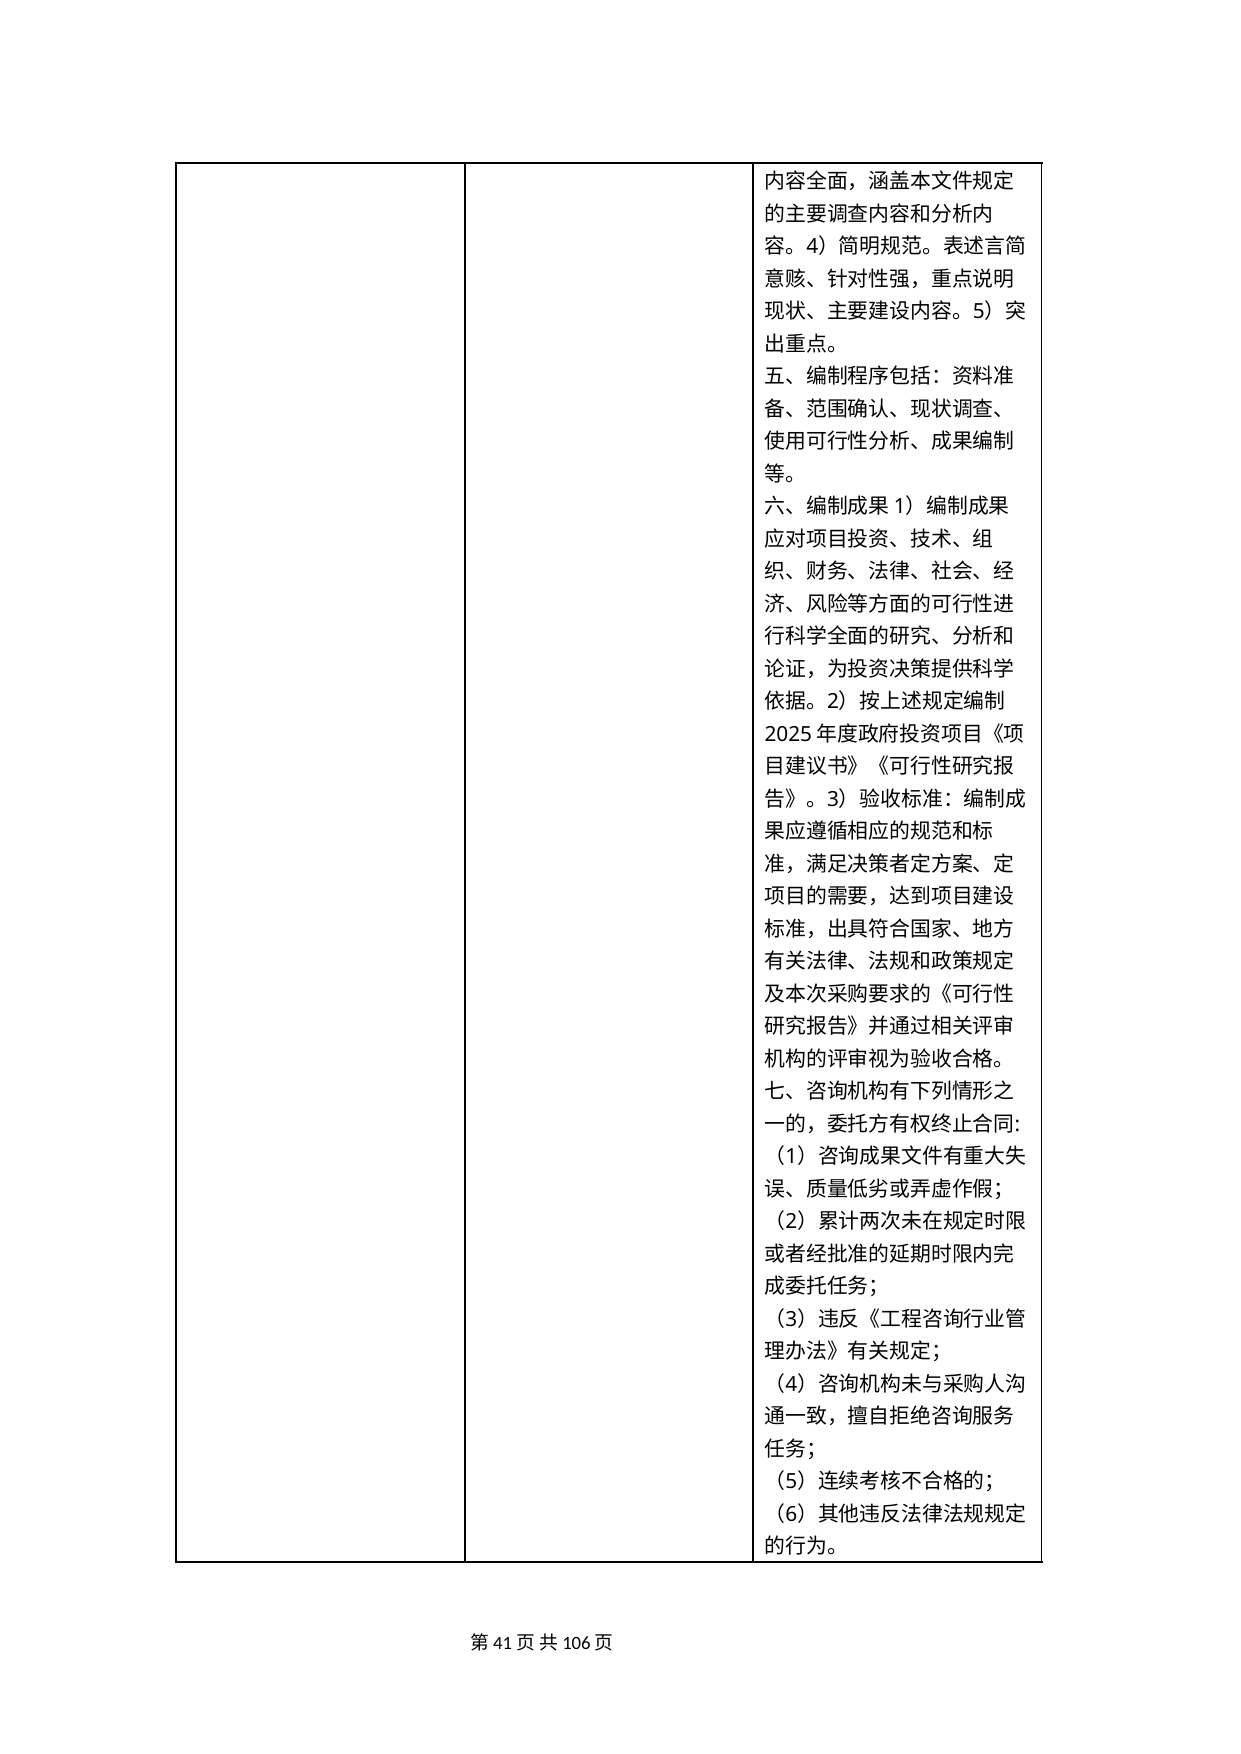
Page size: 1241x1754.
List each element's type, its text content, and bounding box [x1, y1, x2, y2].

table_cell 1 [177, 164, 464, 1561]
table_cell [754, 164, 1041, 1561]
table_cell [466, 164, 752, 1561]
